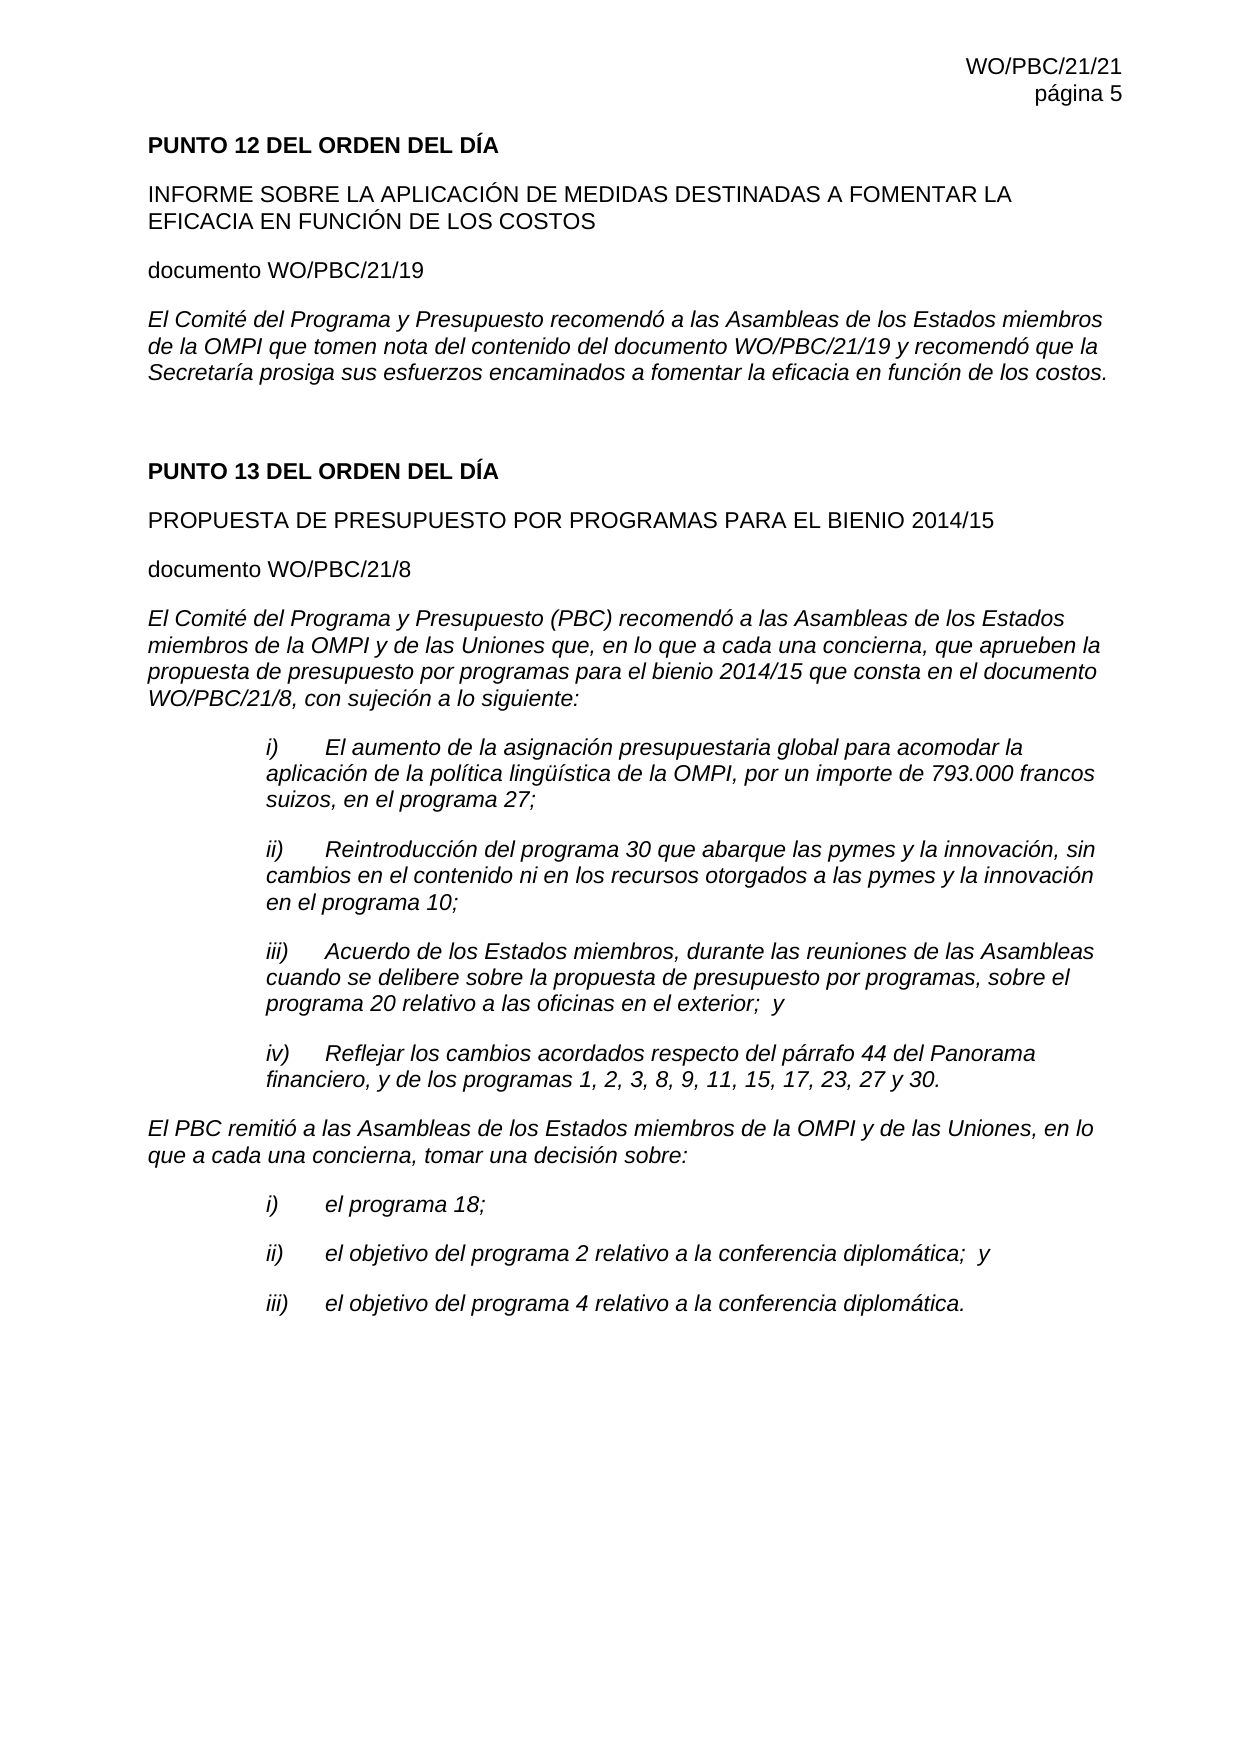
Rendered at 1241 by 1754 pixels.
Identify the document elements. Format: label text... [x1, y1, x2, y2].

list Reintroducción del programa 30 que abarque las pymes y la innovación, sin cambios en el contenido ni en los recursos otorgados a las pymes y la innovación en el programa 10; [266, 836, 1122, 915]
text PUNTO 12 DEL ORDEN DEL DÍA [148, 132, 1122, 158]
text El Comité del Programa y Presupuesto (PBC) recomendó a las Asambleas de los Estados miembros de la OMPI y de las Uniones que, en lo que a cada una concierna, que aprueben la propuesta de presupuesto por programas para el bienio 2014/15 que consta en el documento WO/PBC/21/8, con sujeción a lo siguiente: [148, 605, 1122, 711]
text documento WO/PBC/21/8 [148, 556, 1122, 582]
text PUNTO 13 DEL ORDEN DEL DÍA [148, 458, 1122, 484]
list el programa 18; [266, 1191, 1122, 1217]
list el objetivo del programa 4 relativo a la conferencia diplomática. [266, 1289, 1122, 1316]
list el objetivo del programa 2 relativo a la conferencia diplomática; y [266, 1240, 1122, 1267]
list El aumento de la asignación presupuestaria global para acomodar la aplicación de la política lingüística de la OMPI, por un importe de 793.000 francos suizos, en el programa 27; [266, 734, 1122, 813]
text documento WO/PBC/21/19 [148, 257, 1122, 283]
text El PBC remitió a las Asambleas de los Estados miembros de la OMPI y de las Uniones, en lo que a cada una concierna, tomar una decisión sobre: [148, 1115, 1122, 1168]
text El Comité del Programa y Presupuesto recomendó a las Asambleas de los Estados miembros de la OMPI que tomen nota del contenido del documento WO/PBC/21/19 y recomendó que la Secretaría prosiga sus esfuerzos encaminados a fomentar la eficacia en función de los costos. [148, 306, 1122, 385]
text INFORME SOBRE LA APLICACIÓN DE MEDIDAS DESTINADAS A FOMENTAR LA EFICACIA EN FUNCIÓN DE LOS COSTOS [148, 181, 1122, 234]
text PROPUESTA DE PRESUPUESTO POR PROGRAMAS PARA EL BIENIO 2014/15 [148, 507, 1122, 533]
list Reflejar los cambios acordados respecto del párrafo 44 del Panorama financiero, y de los programas 1, 2, 3, 8, 9, 11, 15, 17, 23, 27 y 30. [266, 1040, 1122, 1092]
list Acuerdo de los Estados miembros, durante las reuniones de las Asambleas cuando se delibere sobre la propuesta de presupuesto por programas, sobre el programa 20 relativo a las oficinas en el exterior; y [266, 938, 1122, 1017]
